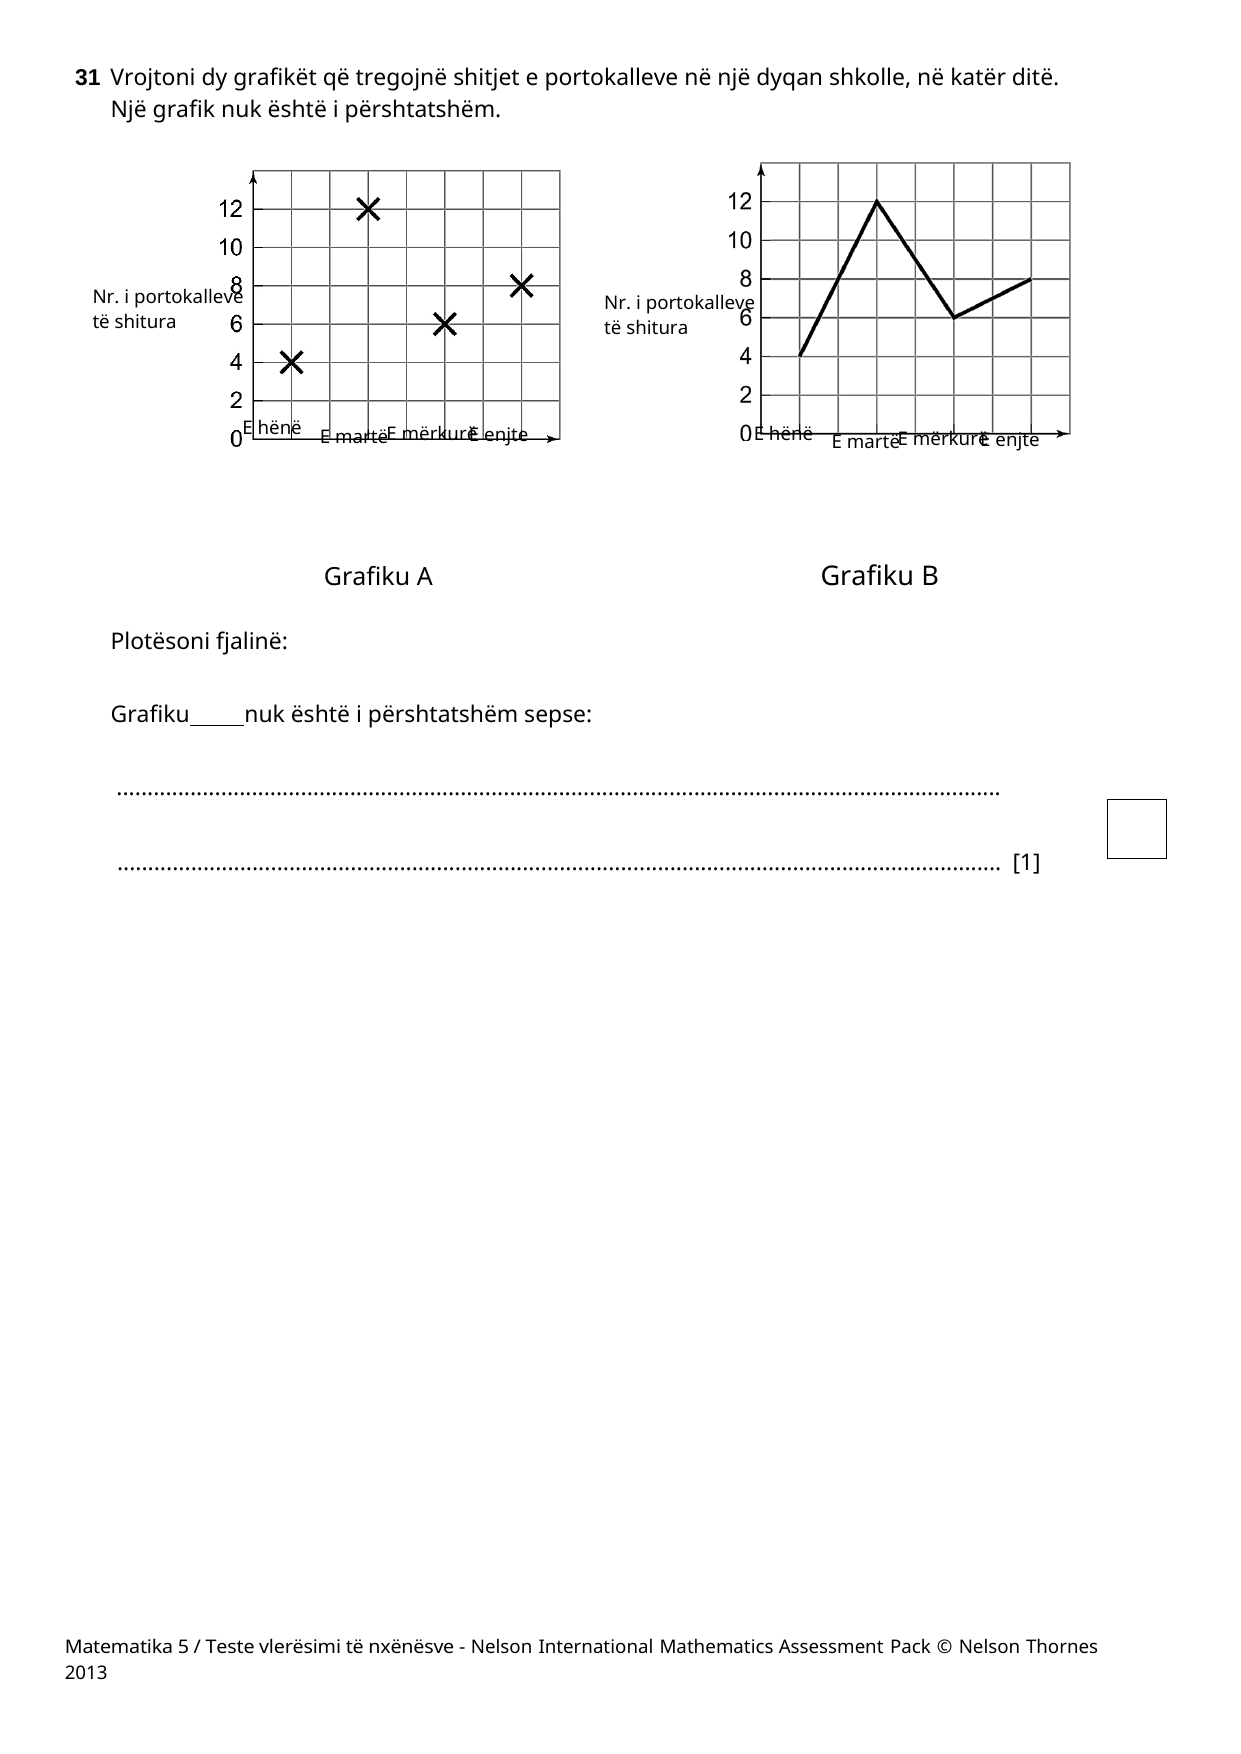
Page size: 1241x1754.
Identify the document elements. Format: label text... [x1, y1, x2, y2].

picture [725, 156, 1076, 441]
text ................................................................................................................................................ [116, 771, 1096, 802]
text ................................................................................................................................................ [1] [117, 846, 1096, 877]
text Plotësoni fjalinë: [110, 625, 1096, 656]
text Grafiku nuk është i përshtatshëm sepse: [110, 698, 1096, 729]
text Një grafik nuk është i përshtatshëm. [110, 92, 1096, 124]
text 31 Vrojtoni dy grafikët që tregojnë shitjet e portokalleve në një dyqan shkolle, në katër ditë. [75, 60, 1096, 92]
picture [218, 161, 571, 447]
text Grafiku A Grafiku B [166, 556, 1096, 593]
